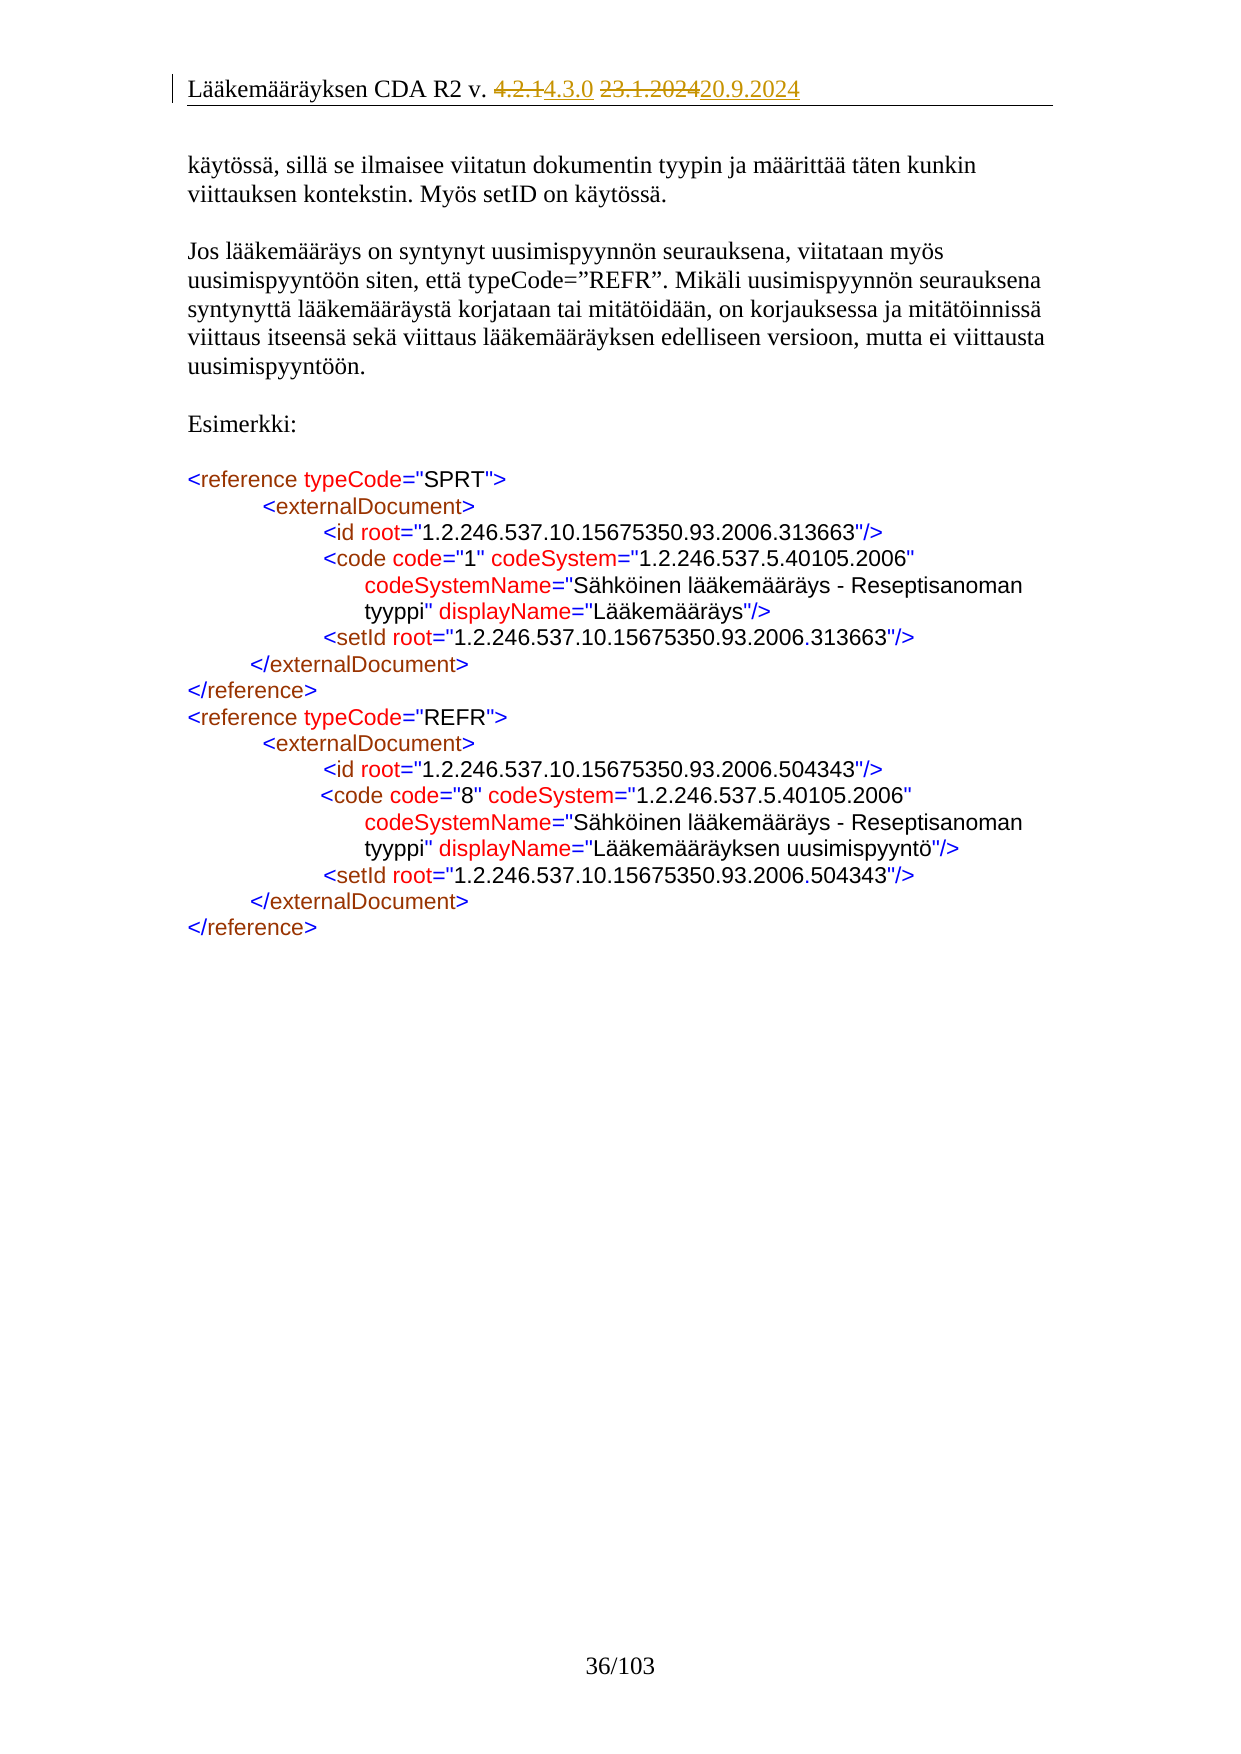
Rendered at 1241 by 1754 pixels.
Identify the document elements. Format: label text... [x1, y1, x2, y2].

text </externalDocument> [187, 888, 1053, 914]
text </reference> [187, 677, 1053, 703]
text <externalDocument> [187, 730, 1053, 756]
text <code code="1" codeSystem="1.2.246.537.5.40105.2006" codeSystemName="Sähköinen lääkemääräys - Reseptisanoman tyyppi" displayName="Lääkemääräys"/> [771, 545, 1053, 624]
text </reference> [187, 914, 1053, 941]
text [187, 150, 1053, 207]
text <reference typeCode="SPRT"> [187, 466, 1053, 493]
text <setId root="1.2.246.537.10.15675350.93.2006.313663"/> [187, 624, 1053, 651]
text <id root="1.2.246.537.10.15675350.93.2006.504343"/> [187, 756, 1053, 782]
text </externalDocument> [187, 651, 1053, 677]
text Jos lääkemääräys on syntynyt uusimispyynnön seurauksena, viitataan myös uusimispyyntöön siten, että typeCode=”REFR”. Mikäli uusimispyynnön seurauksena syntynyttä lääkemääräystä korjataan tai mitätöidään, on korjauksessa ja mitätöinnissä viittaus itseensä sekä viittaus lääkemääräyksen edelliseen versioon, mutta ei viittausta uusimispyyntöön. [187, 236, 1053, 380]
text <code code="8" codeSystem="1.2.246.537.5.40105.2006" codeSystemName="Sähköinen lääkemääräys - Reseptisanoman tyyppi" displayName="Lääkemääräyksen uusimispyyntö"/> [320, 782, 1053, 862]
text <externalDocument> [187, 493, 1053, 519]
text <id root="1.2.246.537.10.15675350.93.2006.313663"/> [187, 519, 1053, 545]
text <setId root="1.2.246.537.10.15675350.93.2006.504343"/> [187, 862, 1053, 888]
text <reference typeCode="REFR"> [187, 703, 1053, 730]
text Esimerkki: [187, 409, 1053, 437]
